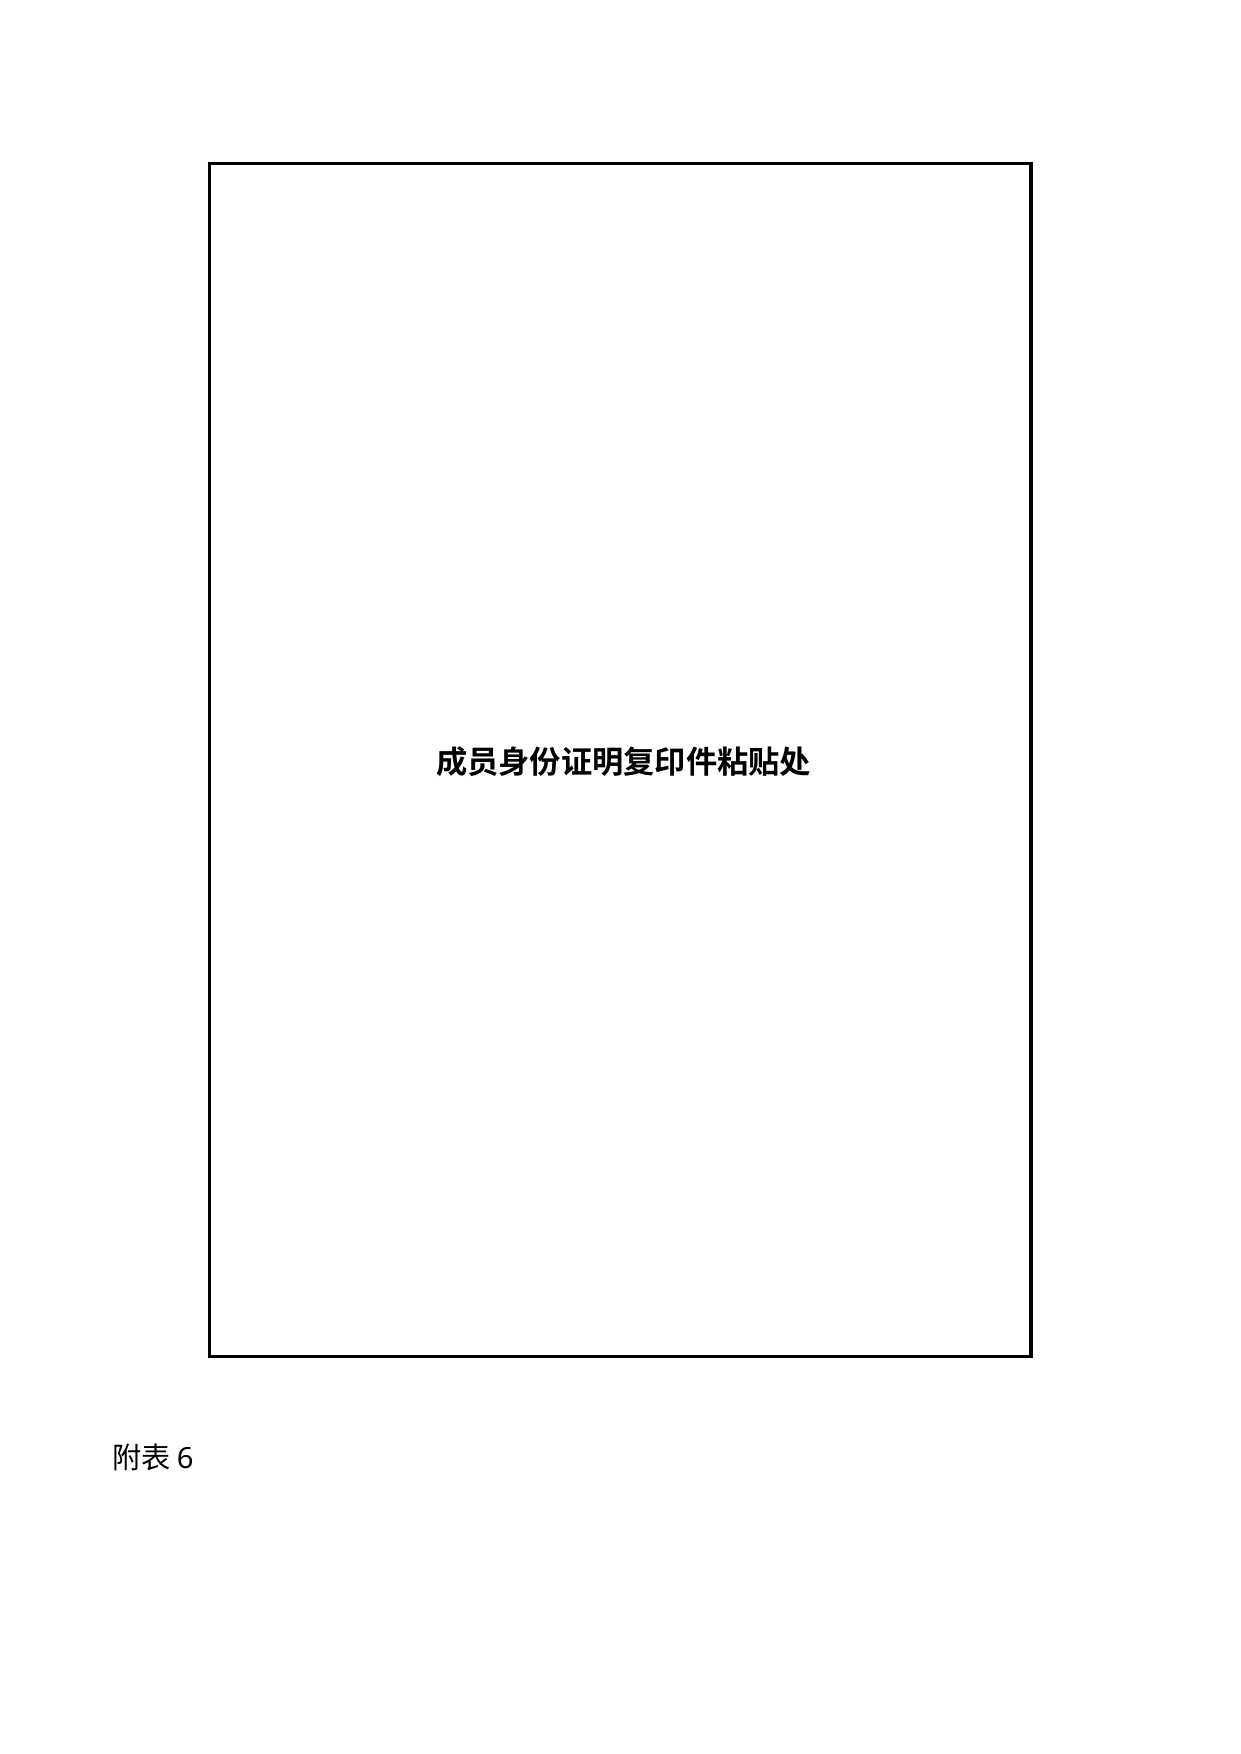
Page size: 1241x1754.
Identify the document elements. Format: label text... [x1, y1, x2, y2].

table_header 成员身份证明复印件粘贴处 [211, 165, 1029, 1355]
text 附表6 [112, 1423, 1128, 1488]
